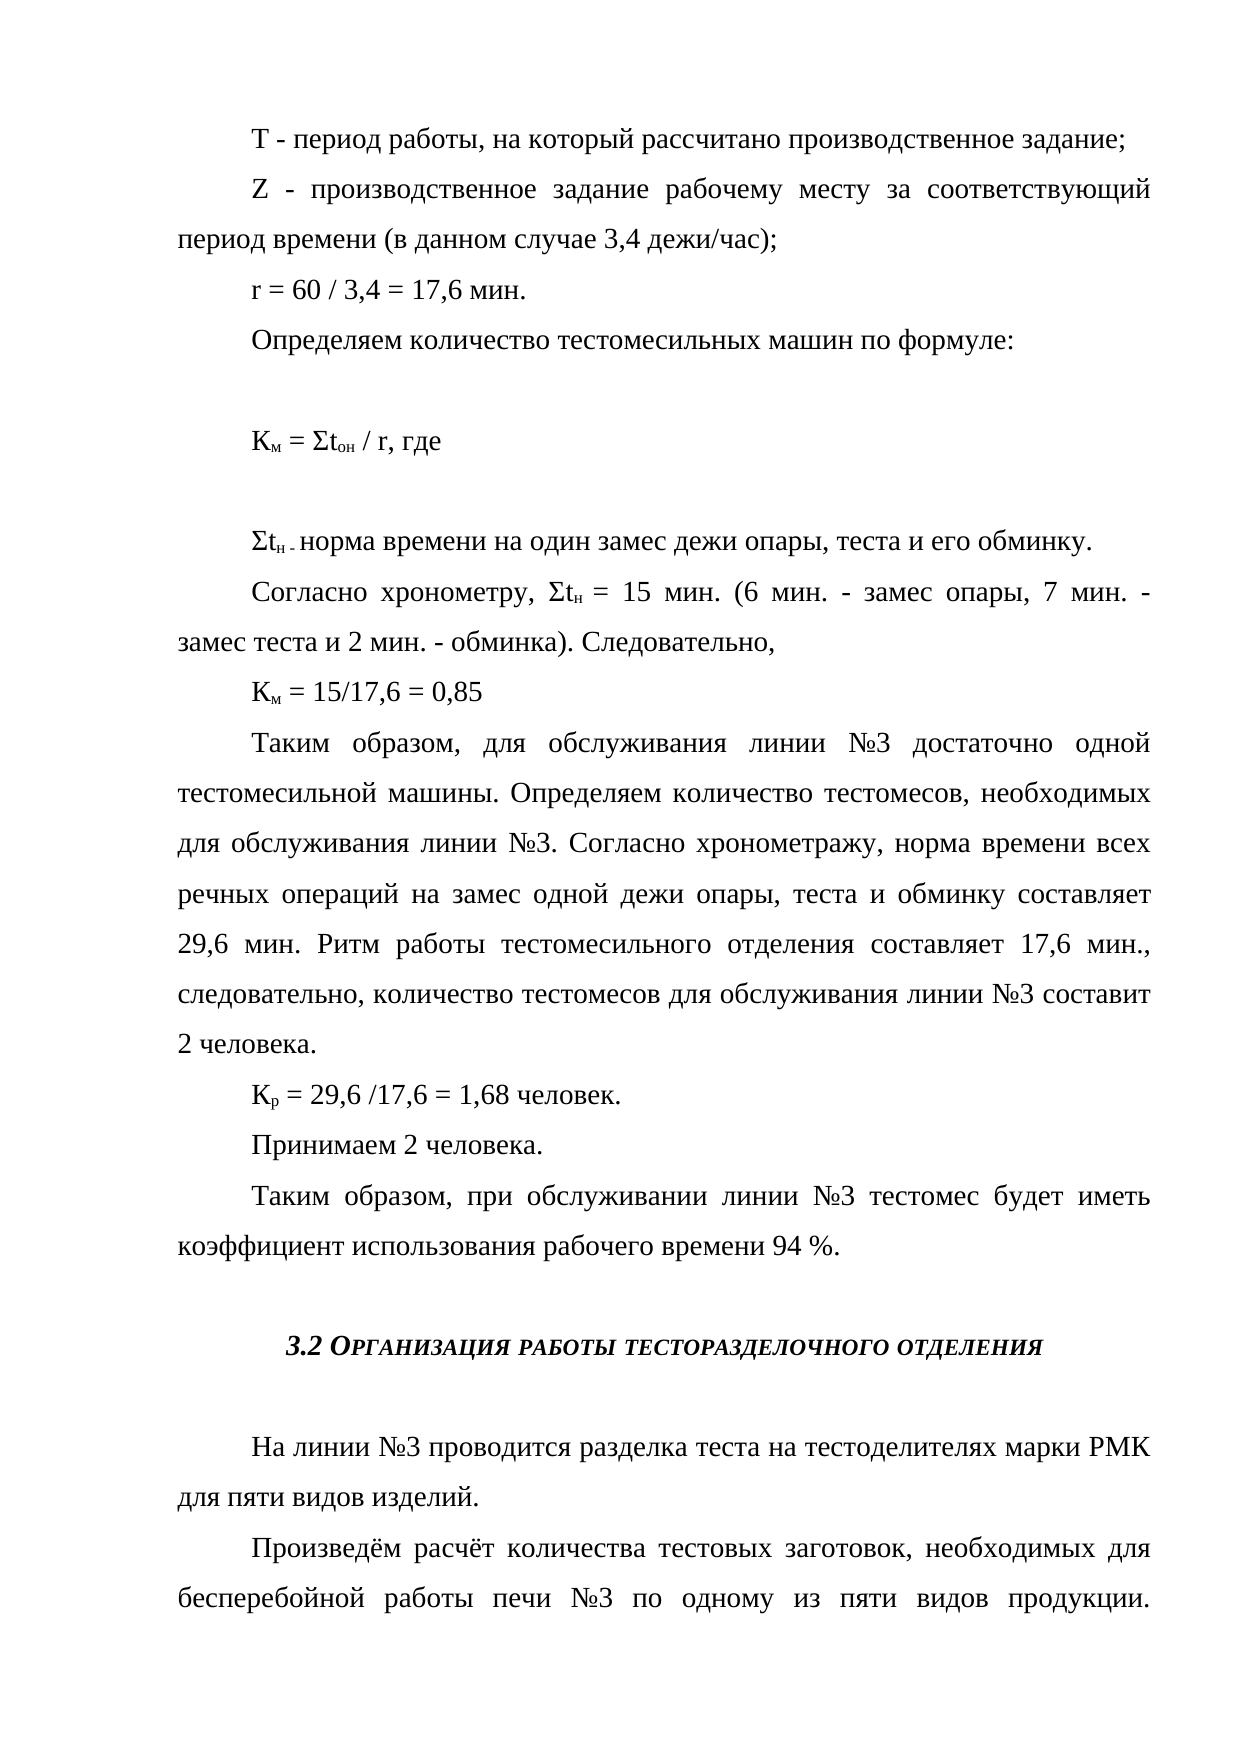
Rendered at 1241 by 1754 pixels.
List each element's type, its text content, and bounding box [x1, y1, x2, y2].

text Км = Σtон / r, где [177, 423, 1152, 456]
text Кр = 29,6 /17,6 = 1,68 человек. [177, 1077, 1152, 1111]
subtitle 3.2 Организация работы тесторазделочного отделения [177, 1328, 1152, 1362]
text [177, 1530, 1152, 1614]
text Таким образом, для обслуживания линии №3 достаточно одной тестомесильной машины. Определяем количество тестомесов, необходимых для обслуживания линии №3. Согласно хронометражу, норма времени всех речных операций на замес одной дежи опары, теста и обминку составляет 29,6 мин. Ритм работы тестомесильного отделения составляет 17,6 мин., следовательно, количество тестомесов для обслуживания линии №3 составит 2 человека. [177, 725, 1152, 1060]
text Согласно хронометру, Σtн = 15 мин. (6 мин. - замес опары, 7 мин. - замес теста и 2 мин. - обминка). Следовательно, [177, 574, 1152, 658]
text Т - период работы, на который рассчитано производственное задание; [177, 121, 1152, 154]
text Км = 15/17,6 = 0,85 [177, 674, 1152, 708]
text Принимаем 2 человека. [177, 1127, 1152, 1161]
text На линии №3 проводится разделка теста на тестоделителях марки РМК для пяти видов изделий. [177, 1429, 1152, 1513]
text Σtн - норма времени на один замес дежи опары, теста и его обминку. [177, 523, 1152, 557]
text Определяем количество тестомесильных машин по формуле: [177, 322, 1152, 356]
text r = 60 / 3,4 = 17,6 мин. [177, 272, 1152, 306]
text Z - производственное задание рабочему месту за соответствующий период времени (в данном случае 3,4 дежи/час); [177, 171, 1152, 255]
text Таким образом, при обслуживании линии №3 тестомес будет иметь коэффициент использования рабочего времени 94 %. [177, 1178, 1152, 1261]
